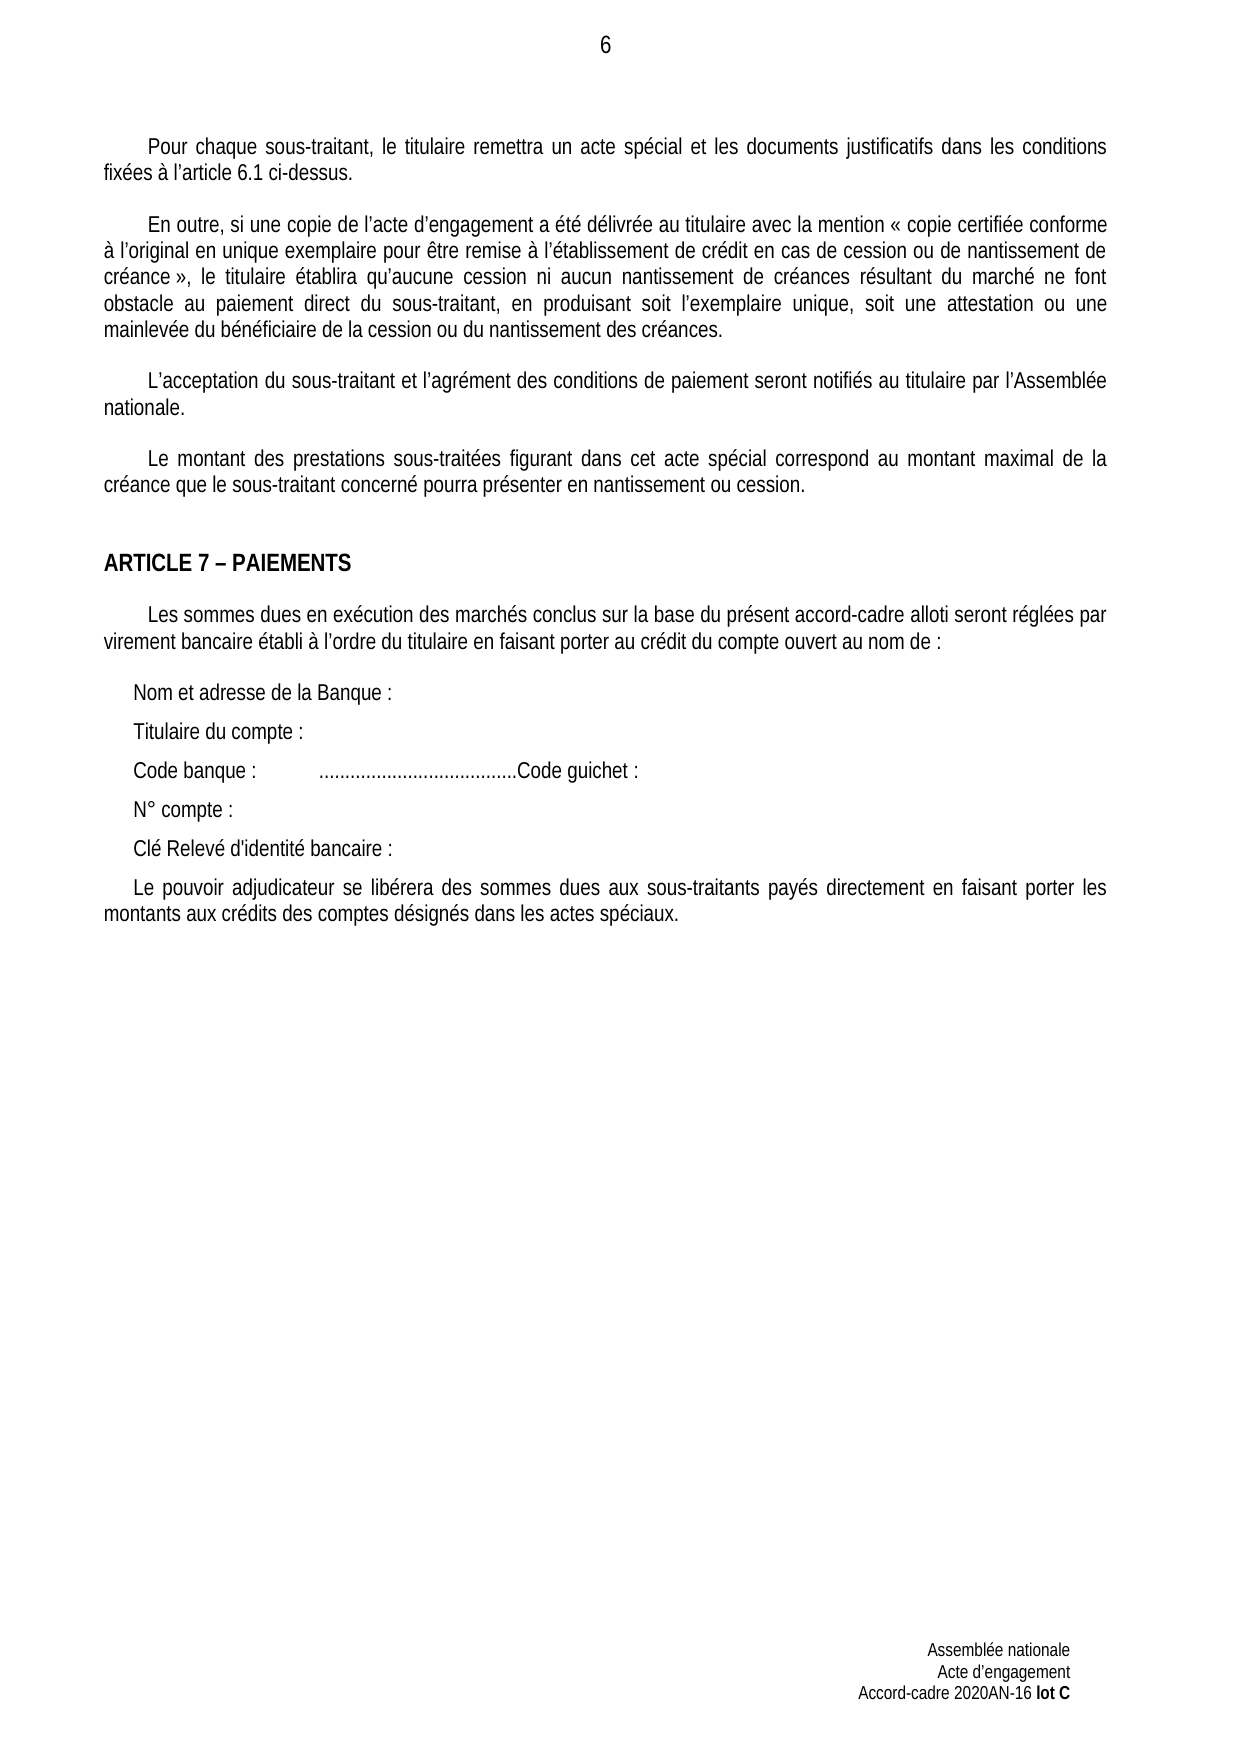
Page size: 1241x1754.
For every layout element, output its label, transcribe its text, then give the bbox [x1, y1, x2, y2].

text En outre, si une copie de l’acte d’engagement a été délivrée au titulaire avec la mention « copie certifiée conforme à l’original en unique exemplaire pour être remise à l’établissement de crédit en cas de cession ou de nantissement de créance », le titulaire établira qu’aucune cession ni aucun nantissement de créances résultant du marché ne font obstacle au paiement direct du sous-traitant, en produisant soit l’exemplaire unique, soit une attestation ou une mainlevée du bénéficiaire de la cession ou du nantissement des créances. [103, 211, 1107, 342]
text Titulaire du compte : [103, 718, 1107, 744]
text L’acceptation du sous-traitant et l’agrément des conditions de paiement seront notifiés au titulaire par l’Assemblée nationale. [103, 367, 1107, 420]
text Le pouvoir adjudicateur se libérera des sommes dues aux sous-traitants payés directement en faisant porter les montants aux crédits des comptes désignés dans les actes spéciaux. [103, 873, 1107, 926]
text Code banque : ......................................Code guichet : [103, 757, 1107, 783]
text Pour chaque sous-traitant, le titulaire remettra un acte spécial et les documents justificatifs dans les conditions fixées à l’article 6.1 ci-dessus. [103, 133, 1107, 186]
text Clé Relevé d'identité bancaire : [103, 834, 1107, 861]
text Nom et adresse de la Banque : [103, 679, 1107, 706]
text Le montant des prestations sous-traitées figurant dans cet acte spécial correspond au montant maximal de la créance que le sous-traitant concerné pourra présenter en nantissement ou cession. [103, 445, 1107, 498]
text ARTICLE 7 – PAIEMENTS [103, 548, 1107, 576]
text N° compte : [103, 796, 1107, 822]
text Les sommes dues en exécution des marchés conclus sur la base du présent accord-cadre alloti seront réglées par virement bancaire établi à l’ordre du titulaire en faisant porter au crédit du compte ouvert au nom de : [103, 601, 1107, 654]
